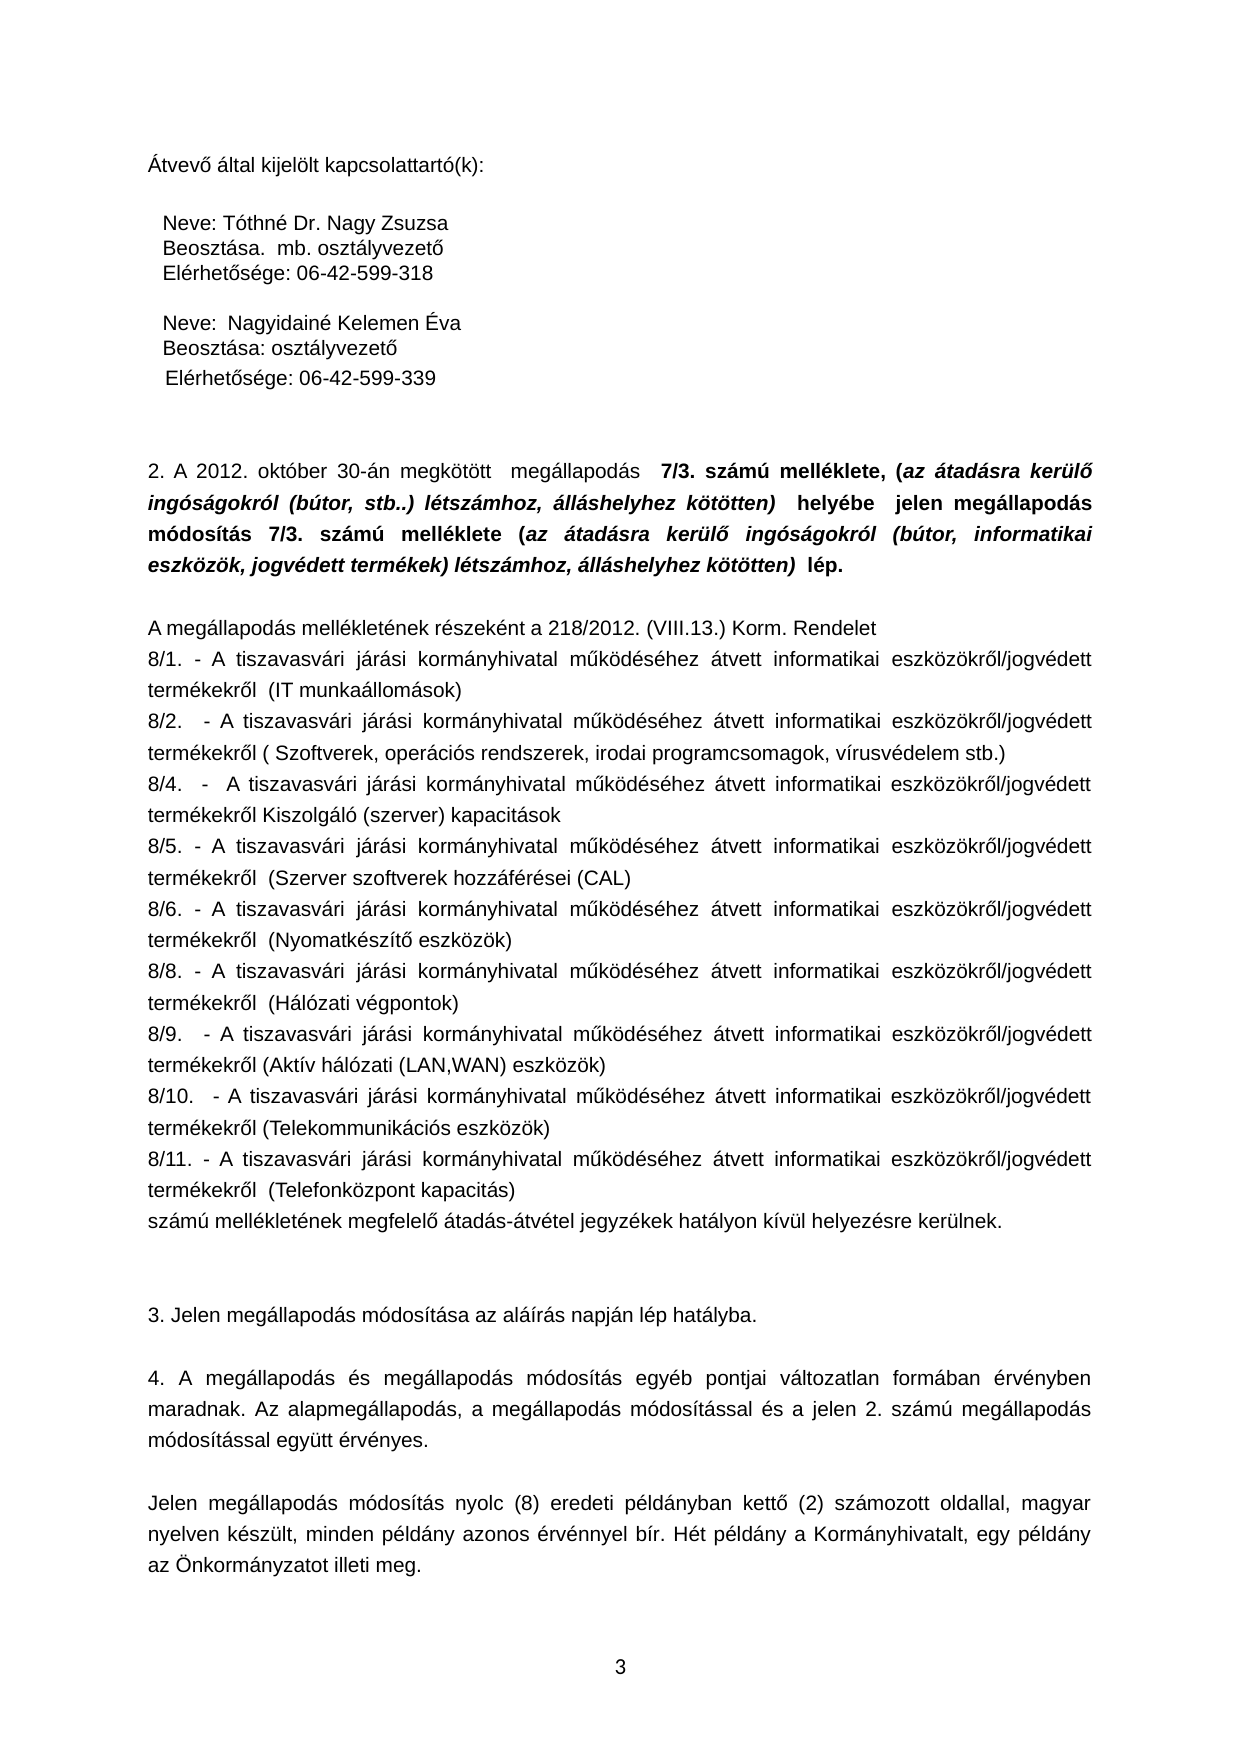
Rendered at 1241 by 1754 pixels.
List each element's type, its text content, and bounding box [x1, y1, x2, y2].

text 8/11. - A tiszavasvári járási kormányhivatal működéséhez átvett informatikai eszközökről/jogvédett termékekről (Telefonközpont kapacitás) [148, 1141, 1093, 1204]
text számú mellékletének megfelelő átadás-átvétel jegyzékek hatályon kívül helyezésre kerülnek. [148, 1204, 1093, 1235]
text 8/1. - A tiszavasvári járási kormányhivatal működéséhez átvett informatikai eszközökről/jogvédett termékekről (IT munkaállomások) [148, 641, 1093, 704]
text Elérhetősége: 06-42-599-318 [162, 260, 1093, 285]
text 8/8. - A tiszavasvári járási kormányhivatal működéséhez átvett informatikai eszközökről/jogvédett termékekről (Hálózati végpontok) [148, 954, 1093, 1016]
text 4. A megállapodás és megállapodás módosítás egyéb pontjai változatlan formában érvényben maradnak. Az alapmegállapodás, a megállapodás módosítással és a jelen 2. számú megállapodás módosítással együtt érvényes. [148, 1360, 1093, 1454]
text A megállapodás mellékletének részeként a 218/2012. (VIII.13.) Korm. Rendelet [148, 610, 1093, 641]
text Beosztása. mb. osztályvezető [162, 235, 1093, 260]
text 8/9. - A tiszavasvári járási kormányhivatal működéséhez átvett informatikai eszközökről/jogvédett termékekről (Aktív hálózati (LAN,WAN) eszközök) [148, 1016, 1093, 1079]
text 8/10. - A tiszavasvári járási kormányhivatal működéséhez átvett informatikai eszközökről/jogvédett termékekről (Telekommunikációs eszközök) [148, 1079, 1093, 1141]
text Neve: Tóthné Dr. Nagy Zsuzsa [162, 210, 1093, 235]
text Neve: Nagyidainé Kelemen Éva [162, 310, 1093, 335]
text Jelen megállapodás módosítás nyolc (8) eredeti példányban kettő (2) számozott oldallal, magyar nyelven készült, minden példány azonos érvénnyel bír. Hét példány a Kormányhivatalt, egy példány az Önkormányzatot illeti meg. [148, 1485, 1093, 1579]
text 8/6. - A tiszavasvári járási kormányhivatal működéséhez átvett informatikai eszközökről/jogvédett termékekről (Nyomatkészítő eszközök) [148, 891, 1093, 954]
text 8/2. - A tiszavasvári járási kormányhivatal működéséhez átvett informatikai eszközökről/jogvédett termékekről ( Szoftverek, operációs rendszerek, irodai programcsomagok, vírusvédelem stb.) [148, 704, 1093, 766]
text Átvevő által kijelölt kapcsolattartó(k): [148, 148, 1093, 179]
text Elérhetősége: 06-42-599-339 [148, 360, 1093, 391]
text 8/5. - A tiszavasvári járási kormányhivatal működéséhez átvett informatikai eszközökről/jogvédett termékekről (Szerver szoftverek hozzáférései (CAL) [148, 829, 1093, 891]
text 3. Jelen megállapodás módosítása az aláírás napján lép hatályba. [148, 1298, 1093, 1329]
text 8/4. - A tiszavasvári járási kormányhivatal működéséhez átvett informatikai eszközökről/jogvédett termékekről Kiszolgáló (szerver) kapacitások [148, 766, 1093, 829]
text Beosztása: osztályvezető [162, 335, 1093, 360]
text 2. A 2012. október 30-án megkötött megállapodás 7/3. számú melléklete, (az átadásra kerülő ingóságokról (bútor, stb..) létszámhoz, álláshelyhez kötötten) helyébe jelen megállapodás módosítás 7/3. számú melléklete (az átadásra kerülő ingóságokról (bútor, informatikai eszközök, jogvédett termékek) létszámhoz, álláshelyhez kötötten) lép. [148, 454, 1093, 579]
